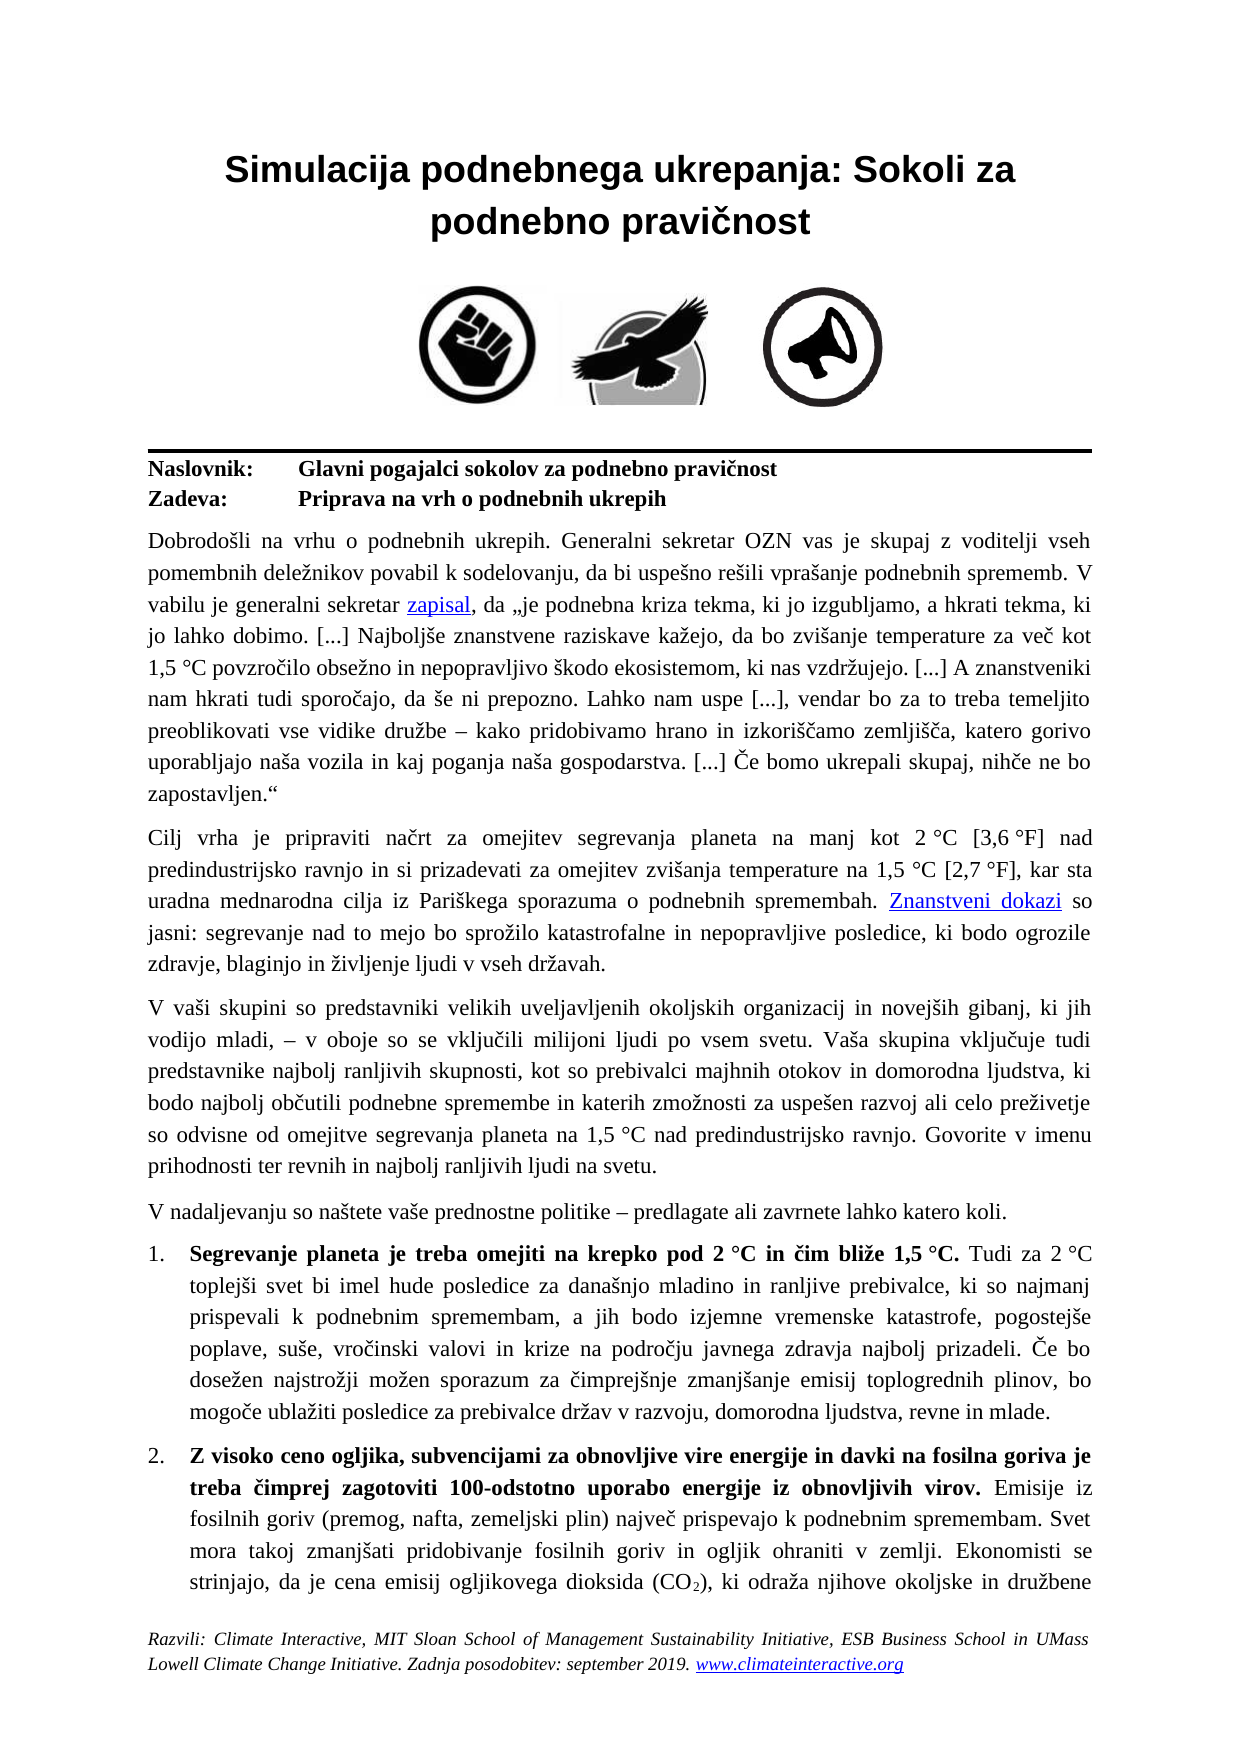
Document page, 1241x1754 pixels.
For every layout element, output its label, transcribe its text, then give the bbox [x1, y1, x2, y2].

text V vaši skupini so predstavniki velikih uveljavljenih okoljskih organizacij in novejših gibanj, ki jih vodijo mladi, – v oboje so se vključili milijoni ljudi po vsem svetu. Vaša skupina vključuje tudi predstavnike najbolj ranljivih skupnosti, kot so prebivalci majhnih otokov in domorodna ljudstva, ki bodo najbolj občutili podnebne spremembe in katerih zmožnosti za uspešen razvoj ali celo preživetje so odvisne od omejitve segrevanja planeta na 1,5 °C nad predindustrijsko ravnjo. Govorite v imenu prihodnosti ter revnih in najbolj ranljivih ljudi na svetu. [148, 994, 1092, 1178]
list Segrevanje planeta je treba omejiti na krepko pod 2 °C in čim bliže 1,5 °C. Tudi za 2 °C toplejši svet bi imel hude posledice za današnjo mladino in ranljive prebivalce, ki so najmanj prispevali k podnebnim spremembam, a jih bodo izjemne vremenske katastrofe, pogostejše poplave, suše, vročinski valovi in krize na področju javnega zdravja najbolj prizadeli. Če bo dosežen najstrožji možen sporazum za čimprejšnje zmanjšanje emisij toplogrednih plinov, bo mogoče ublažiti posledice za prebivalce držav v razvoju, domorodna ljudstva, revne in mlade. [148, 1240, 1092, 1424]
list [148, 1442, 1092, 1595]
text V nadaljevanju so naštete vaše prednostne politike – predlagate ali zavrnete lahko katero koli. [148, 1198, 1092, 1225]
text Dobrodošli na vrhu o podnebnih ukrepih. Generalni sekretar OZN vas je skupaj z voditelji vseh pomembnih deležnikov povabil k sodelovanju, da bi uspešno rešili vprašanje podnebnih sprememb. V vabilu je generalni sekretar zapisal, da „je podnebna kriza tekma, ki jo izgubljamo, a hkrati tekma, ki jo lahko dobimo. [...] Najboljše znanstvene raziskave kažejo, da bo zvišanje temperature za več kot 1,5 °C povzročilo obsežno in nepopravljivo škodo ekosistemom, ki nas vzdržujejo. [...] A znanstveniki nam hkrati tudi sporočajo, da še ni prepozno. Lahko nam uspe [...], vendar bo za to treba temeljito preoblikovati vse vidike družbe – kako pridobivamo hrano in izkoriščamo zemljišča, katero gorivo uporabljajo naša vozila in kaj poganja naša gospodarstva. [...] Če bomo ukrepali skupaj, nihče ne bo zapostavljen.“ [148, 527, 1092, 806]
picture [418, 285, 709, 406]
text Zadeva: Priprava na vrh o podnebnih ukrepih [148, 485, 1092, 511]
subtitle Simulacija podnebnega ukrepanja: Sokoli za podnebno pravičnost [148, 148, 1092, 242]
text Naslovnik: Glavni pogajalci sokolov za podnebno pravičnost [148, 453, 1092, 481]
text Cilj vrha je pripraviti načrt za omejitev segrevanja planeta na manj kot 2 °C [3,6 °F] nad predindustrijsko ravnjo in si prizadevati za omejitev zvišanja temperature na 1,5 °C [2,7 °F], kar sta uradna mednarodna cilja iz Pariškega sporazuma o podnebnih spremembah. Znanstveni dokazi so jasni: segrevanje nad to mejo bo sprožilo katastrofalne in nepopravljive posledice, ki bodo ogrozile zdravje, blaginjo in življenje ljudi v vseh državah. [148, 824, 1092, 977]
